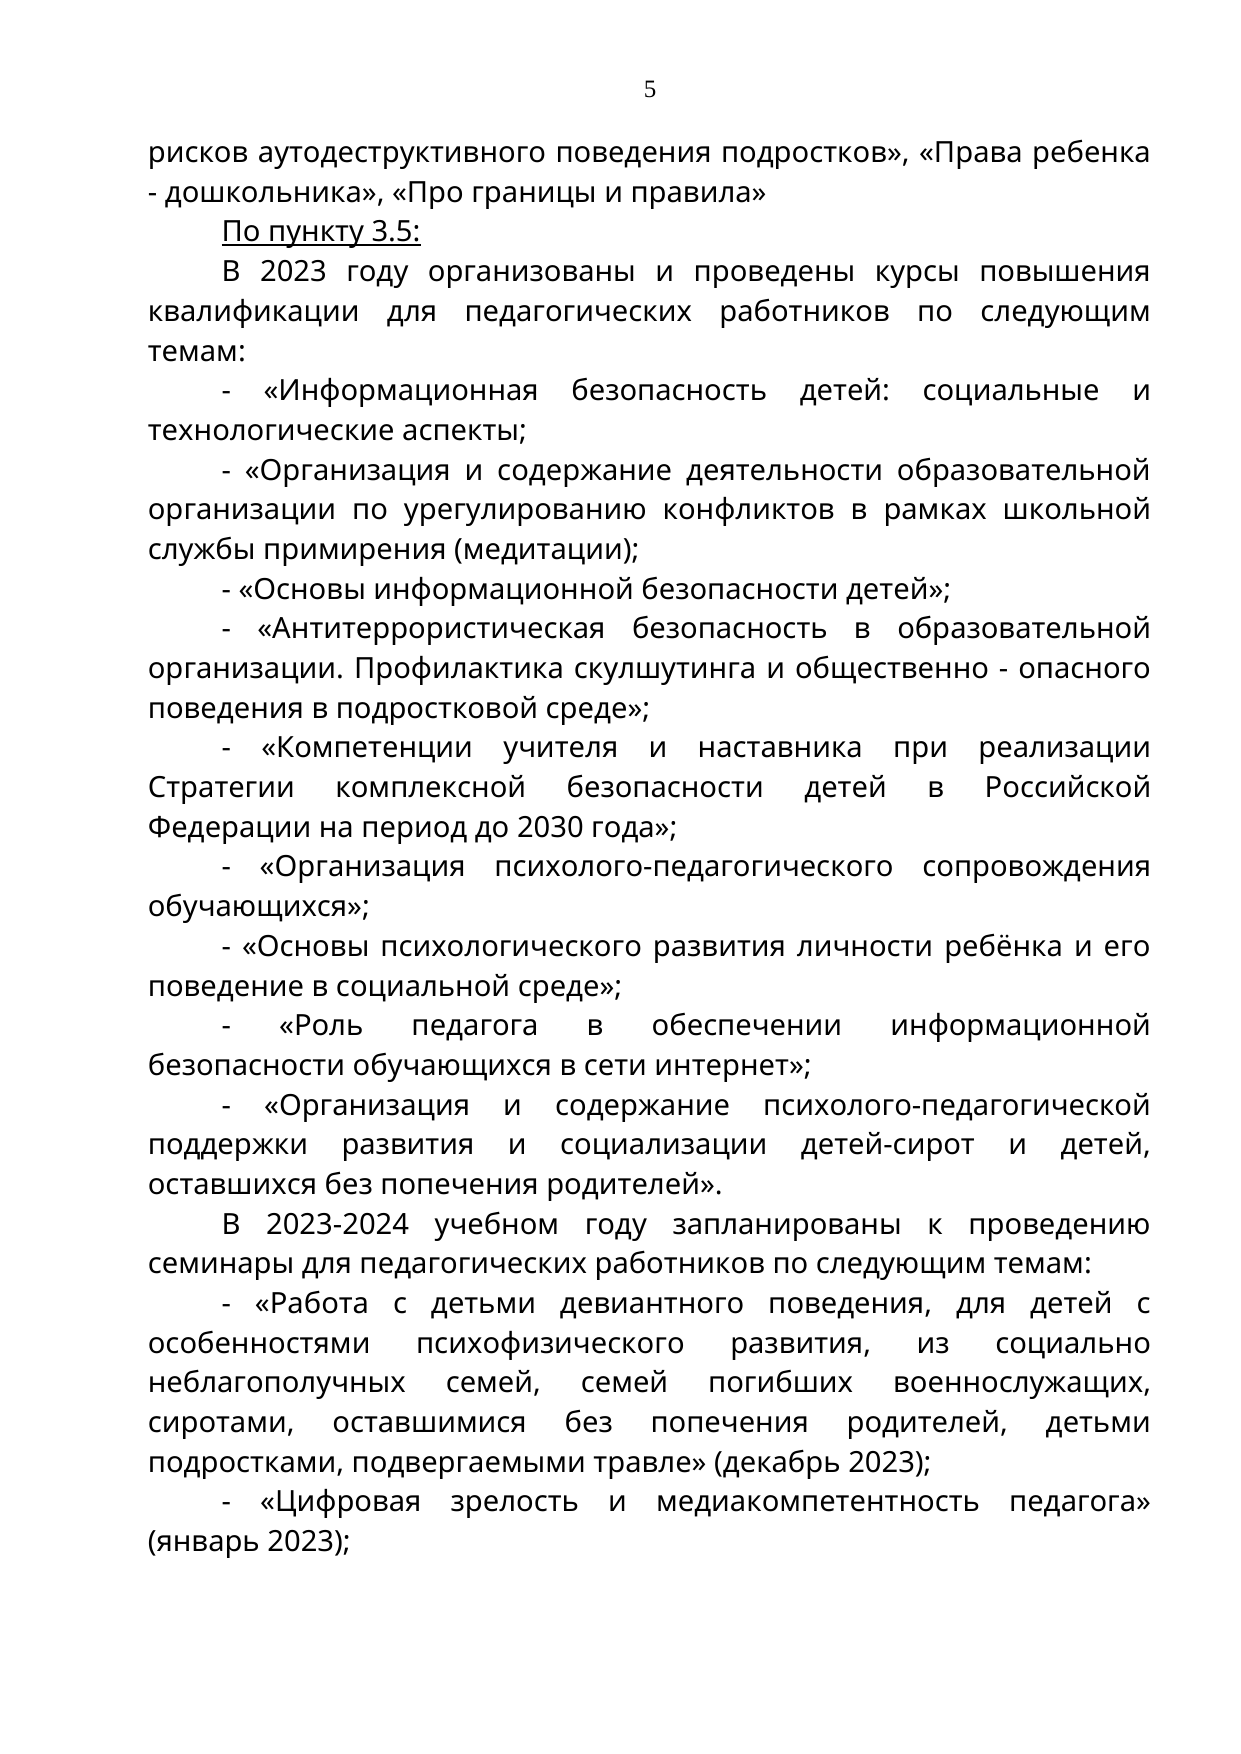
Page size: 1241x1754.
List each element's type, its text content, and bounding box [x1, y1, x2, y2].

text В 2023 году организованы и проведены курсы повышения квалификации для педагогических работников по следующим темам: [148, 250, 1152, 369]
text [148, 131, 1152, 211]
text - «Организация психолого-педагогического сопровождения обучающихся»; [148, 846, 1152, 925]
text - «Организация и содержание психолого-педагогической поддержки развития и социализации детей-сирот и детей, оставшихся без попечения родителей». [148, 1084, 1152, 1203]
text - «Работа с детьми девиантного поведения, для детей с особенностями психофизического развития, из социально неблагополучных семей, семей погибших военнослужащих, сиротами, оставшимися без попечения родителей, детьми подростками, подвергаемыми травле» (декабрь 2023); [148, 1282, 1152, 1481]
text В 2023-2024 учебном году запланированы к проведению семинары для педагогических работников по следующим темам: [148, 1203, 1152, 1282]
text По пункту 3.5: [148, 211, 1152, 250]
text - «Организация и содержание деятельности образовательной организации по урегулированию конфликтов в рамках школьной службы примирения (медитации); [148, 449, 1152, 568]
text - «Антитеррористическая безопасность в образовательной организации. Профилактика скулшутинга и общественно - опасного поведения в подростковой среде»; [148, 608, 1152, 727]
text - «Компетенции учителя и наставника при реализации Стратегии комплексной безопасности детей в Российской Федерации на период до 2030 года»; [148, 727, 1152, 846]
text - «Основы информационной безопасности детей»; [148, 568, 1152, 608]
text - «Основы психологического развития личности ребёнка и его поведение в социальной среде»; [148, 925, 1152, 1004]
text - «Цифровая зрелость и медиакомпетентность педагога» (январь 2023); [148, 1481, 1152, 1560]
text - «Информационная безопасность детей: социальные и технологические аспекты; [148, 369, 1152, 449]
text - «Роль педагога в обеспечении информационной безопасности обучающихся в сети интернет»; [148, 1004, 1152, 1084]
